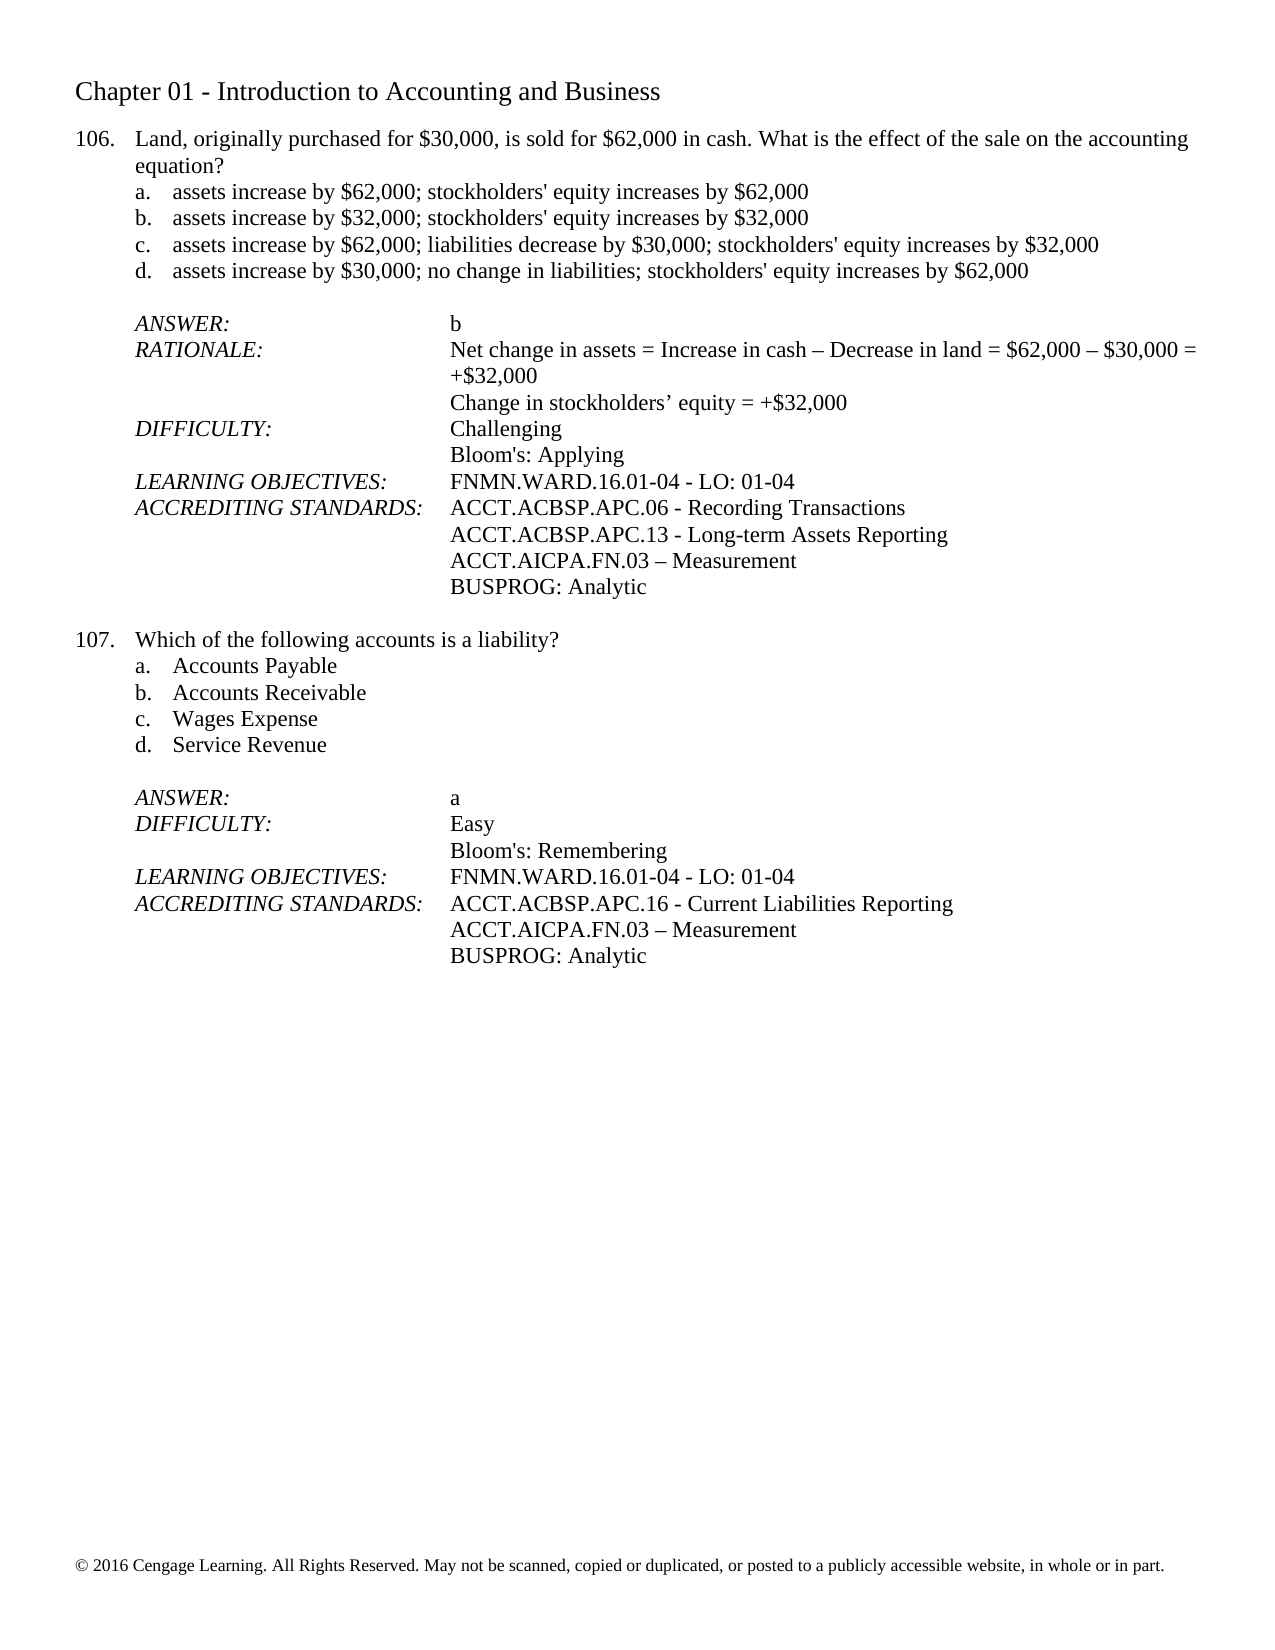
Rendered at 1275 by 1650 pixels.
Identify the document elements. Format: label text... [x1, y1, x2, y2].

text ANSWER: b [135, 310, 1200, 336]
list ​Accounts Receivable [135, 679, 1200, 705]
text BUSPROG: Analytic [135, 942, 1200, 969]
text DIFFICULTY: Easy [135, 811, 1200, 837]
text Change in stockholders’ equity = +$32,000 [135, 389, 1200, 415]
text LEARNING OBJECTIVES: FNMN.WARD.16.01-04 - LO: 01-04 [135, 468, 1200, 494]
list Land, originally purchased for $30,000, is sold for $62,000 in cash. What is the effect of the sale on the accounting equation? [75, 125, 1200, 178]
text Bloom's: Applying [135, 442, 1200, 468]
text ACCT.AICPA.FN.03 – Measurement [135, 916, 1200, 942]
text ACCREDITING STANDARDS: ACCT.ACBSP.APC.16 - Current Liabilities Reporting [135, 889, 1200, 916]
text LEARNING OBJECTIVES: FNMN.WARD.16.01-04 - LO: 01-04 [135, 863, 1200, 889]
list ​Accounts Payable [135, 652, 1200, 679]
text Bloom's: Remembering [135, 837, 1200, 863]
text DIFFICULTY: Challenging [135, 415, 1200, 442]
text ACCT.AICPA.FN.03 – Measurement [135, 547, 1200, 573]
list ​Service Revenue [135, 731, 1200, 758]
text RATIONALE: Net change in assets = Increase in cash – Decrease in land = $62,000 – $30,000 = [135, 336, 1200, 362]
text ACCREDITING STANDARDS: ACCT.ACBSP.APC.06 - Recording Transactions [135, 494, 1200, 521]
list assets increase by $32,000; stockholders' equity increases by $32,000 [135, 204, 1200, 231]
list assets increase by $30,000; no change in liabilities; stockholders' equity increases by $62,000 [135, 257, 1200, 283]
list Which of the following accounts is a liability? ​ [75, 626, 1200, 652]
list assets increase by $62,000; liabilities decrease by $30,000; stockholders' equity increases by $32,000 [135, 231, 1200, 257]
list ​Wages Expense [135, 705, 1200, 731]
text ANSWER: a [135, 784, 1200, 811]
text +$32,000 [135, 362, 1200, 389]
text BUSPROG: Analytic [135, 573, 1200, 600]
list assets increase by $62,000; stockholders' equity increases by $62,000 [135, 178, 1200, 204]
text ACCT.ACBSP.APC.13 - Long-term Assets Reporting [135, 521, 1200, 547]
